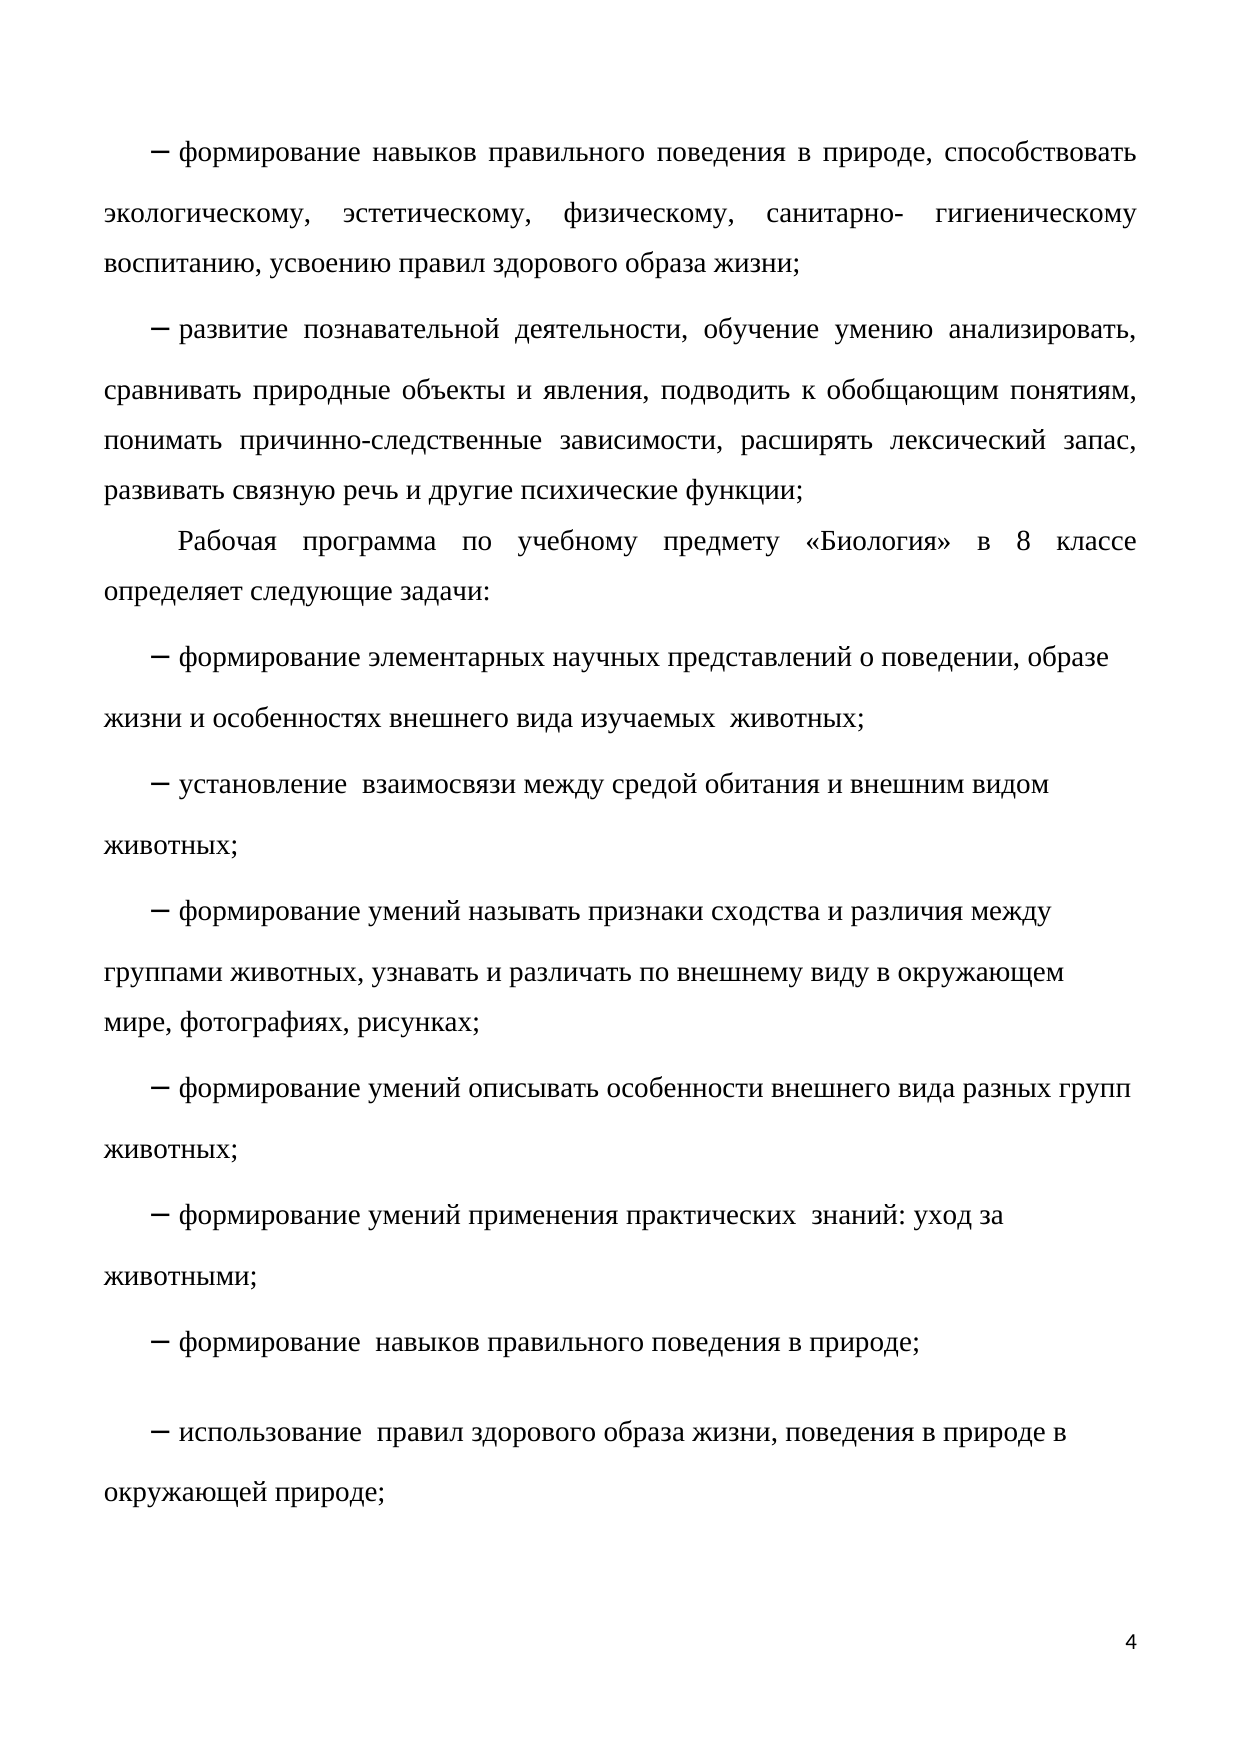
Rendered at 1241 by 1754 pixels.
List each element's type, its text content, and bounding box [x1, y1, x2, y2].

text Рабочая программа по учебному предмету «Биология» в 8 классе определяет следующие задачи: [103, 523, 1137, 607]
list формирование навыков правильного поведения в природе, способствовать экологическому, эстетическому, физическому, санитарно- гигиеническому воспитанию, усвоению правил здорового образа жизни; [103, 118, 1137, 278]
list установление взаимосвязи между средой обитания и внешним видом животных; [103, 750, 1137, 860]
list развитие познавательной деятельности, обучение умению анализировать, сравнивать природные объекты и явления, подводить к обобщающим понятиям, понимать причинно-следственные зависимости, расширять лексический запас, развивать связную речь и другие психические функции; [103, 295, 1137, 506]
list формирование элементарных научных представлений о поведении, образе жизни и особенностях внешнего вида изучаемых животных; [103, 623, 1137, 733]
list формирование умений описывать особенности внешнего вида разных групп животных; [103, 1054, 1137, 1164]
list использование правил здорового образа жизни, поведения в природе в окружающей природе; [103, 1398, 1137, 1508]
list формирование умений применения практических знаний: уход за животными; [103, 1181, 1137, 1291]
list формирование умений называть признаки сходства и различия между группами животных, узнавать и различать по внешнему виду в окружающем мире, фотографиях, рисунках; [103, 877, 1137, 1038]
list формирование навыков правильного поведения в природе; [103, 1308, 1137, 1368]
